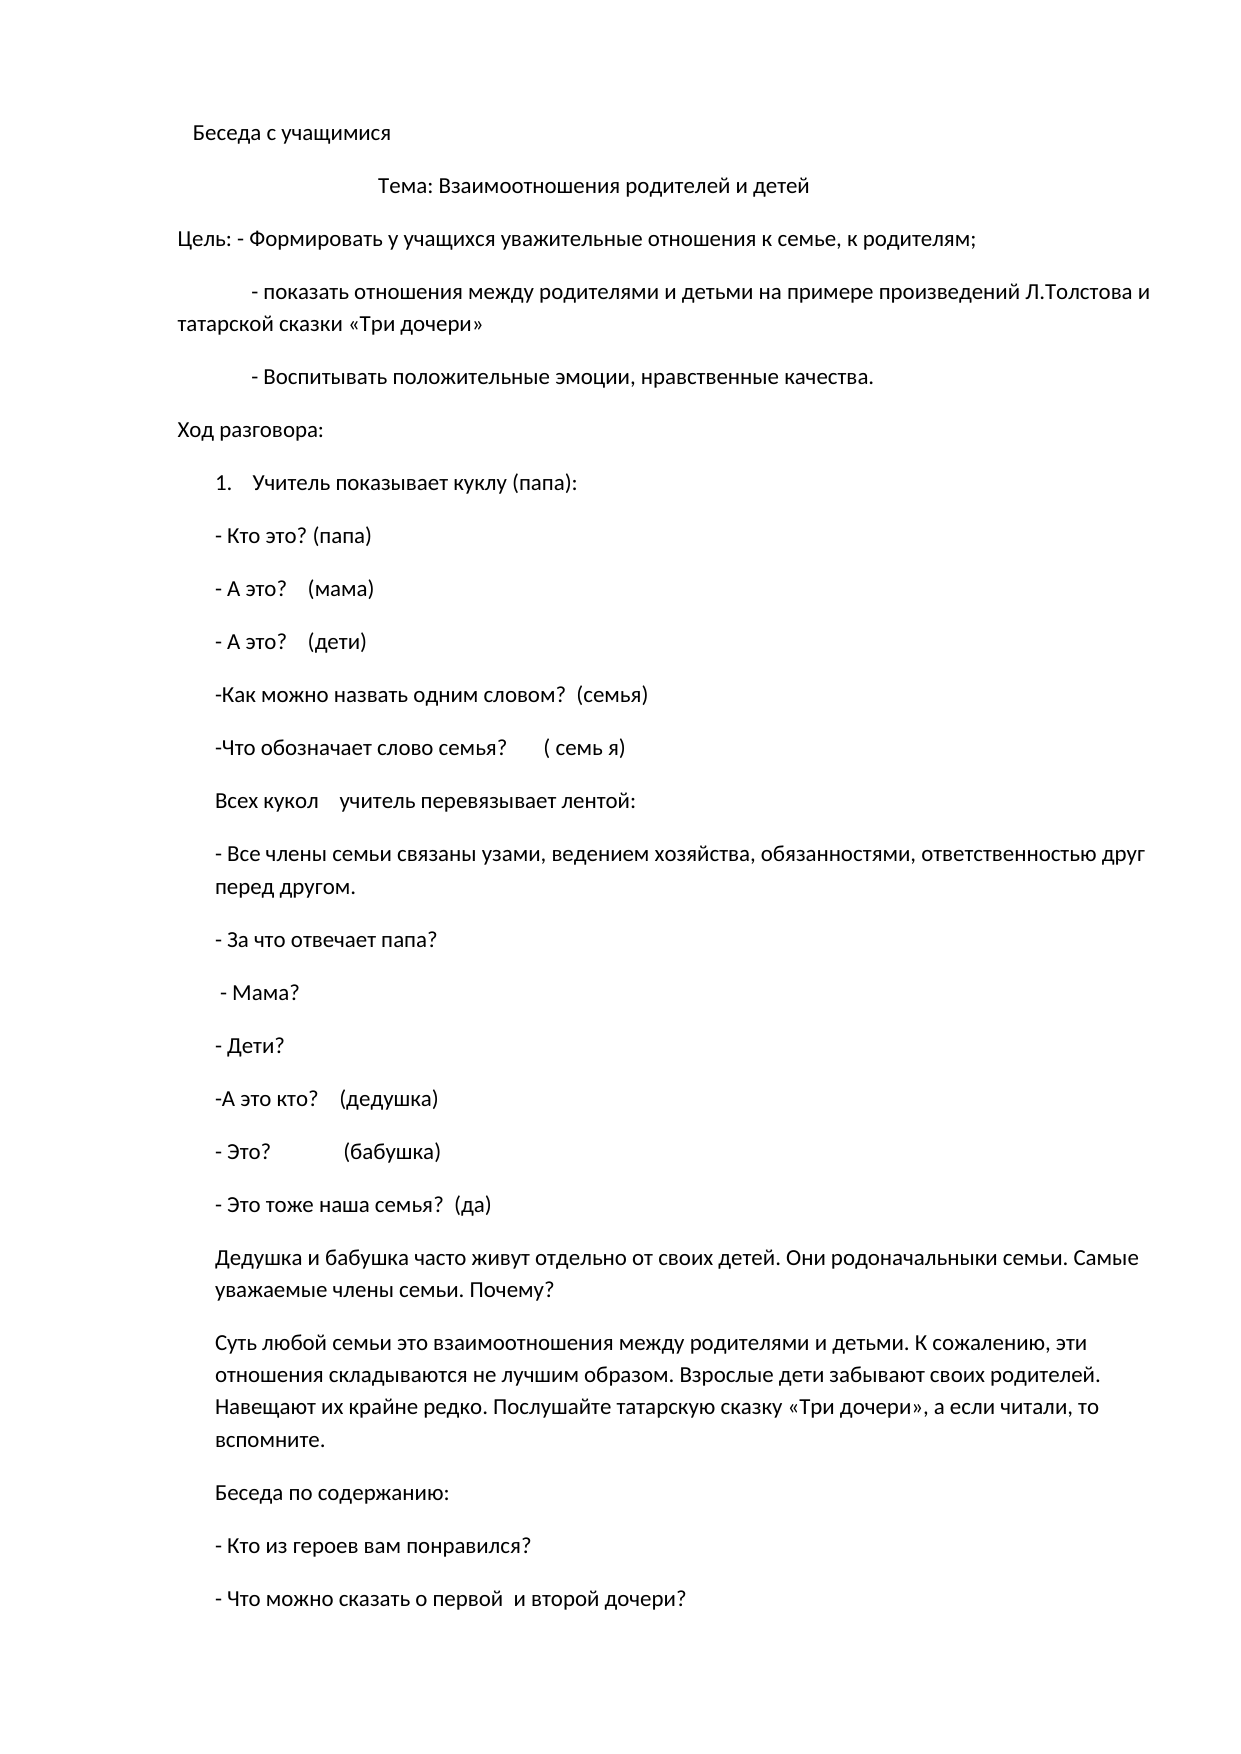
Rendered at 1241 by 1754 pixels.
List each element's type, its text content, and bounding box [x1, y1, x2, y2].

text - Кто это? (папа) [215, 521, 1152, 549]
text -Как можно назвать одним словом? (семья) [215, 681, 1152, 708]
text -А это кто? (дедушка) [215, 1084, 1152, 1112]
text Беседа с учащимися [177, 118, 1152, 146]
text - А это? (мама) [215, 574, 1152, 602]
text - Это? (бабушка) [215, 1137, 1152, 1165]
text - А это? (дети) [215, 627, 1152, 656]
text - Мама? [215, 978, 1152, 1006]
text Всех кукол учитель перевязывает лентой: [215, 787, 1152, 814]
text - Воспитывать положительные эмоции, нравственные качества. [177, 362, 1152, 390]
text Беседа по содержанию: [215, 1478, 1152, 1506]
text Цель: - Формировать у учащихся уважительные отношения к семье, к родителям; [177, 224, 1152, 252]
text Тема: Взаимоотношения родителей и детей [177, 171, 1152, 199]
text - Дети? [215, 1031, 1152, 1059]
text - Это тоже наша семья? (да) [215, 1190, 1152, 1218]
text - Кто из героев вам понравился? [215, 1531, 1152, 1559]
list Учитель показывает куклу (папа): [215, 468, 1152, 496]
text -Что обозначает слово семья? ( семь я) [215, 733, 1152, 762]
text Суть любой семьи это взаимоотношения между родителями и детьми. К сожалению, эти отношения складываются не лучшим образом. Взрослые дети забывают своих родителей. Навещают их крайне редко. Послушайте татарскую сказку «Три дочери», а если читали, то вспомните. [215, 1328, 1152, 1453]
text - Все члены семьи связаны узами, ведением хозяйства, обязанностями, ответственностью друг перед другом. [215, 839, 1152, 900]
text - Что можно сказать о первой и второй дочери? [215, 1584, 1152, 1612]
text - показать отношения между родителями и детьми на примере произведений Л.Толстова и татарской сказки «Три дочери» [177, 277, 1152, 337]
text Дедушка и бабушка часто живут отдельно от своих детей. Они родоначальныки семьи. Самые уважаемые члены семьи. Почему? [215, 1243, 1152, 1303]
text - За что отвечает папа? [215, 925, 1152, 953]
text Ход разговора: [177, 415, 1152, 443]
